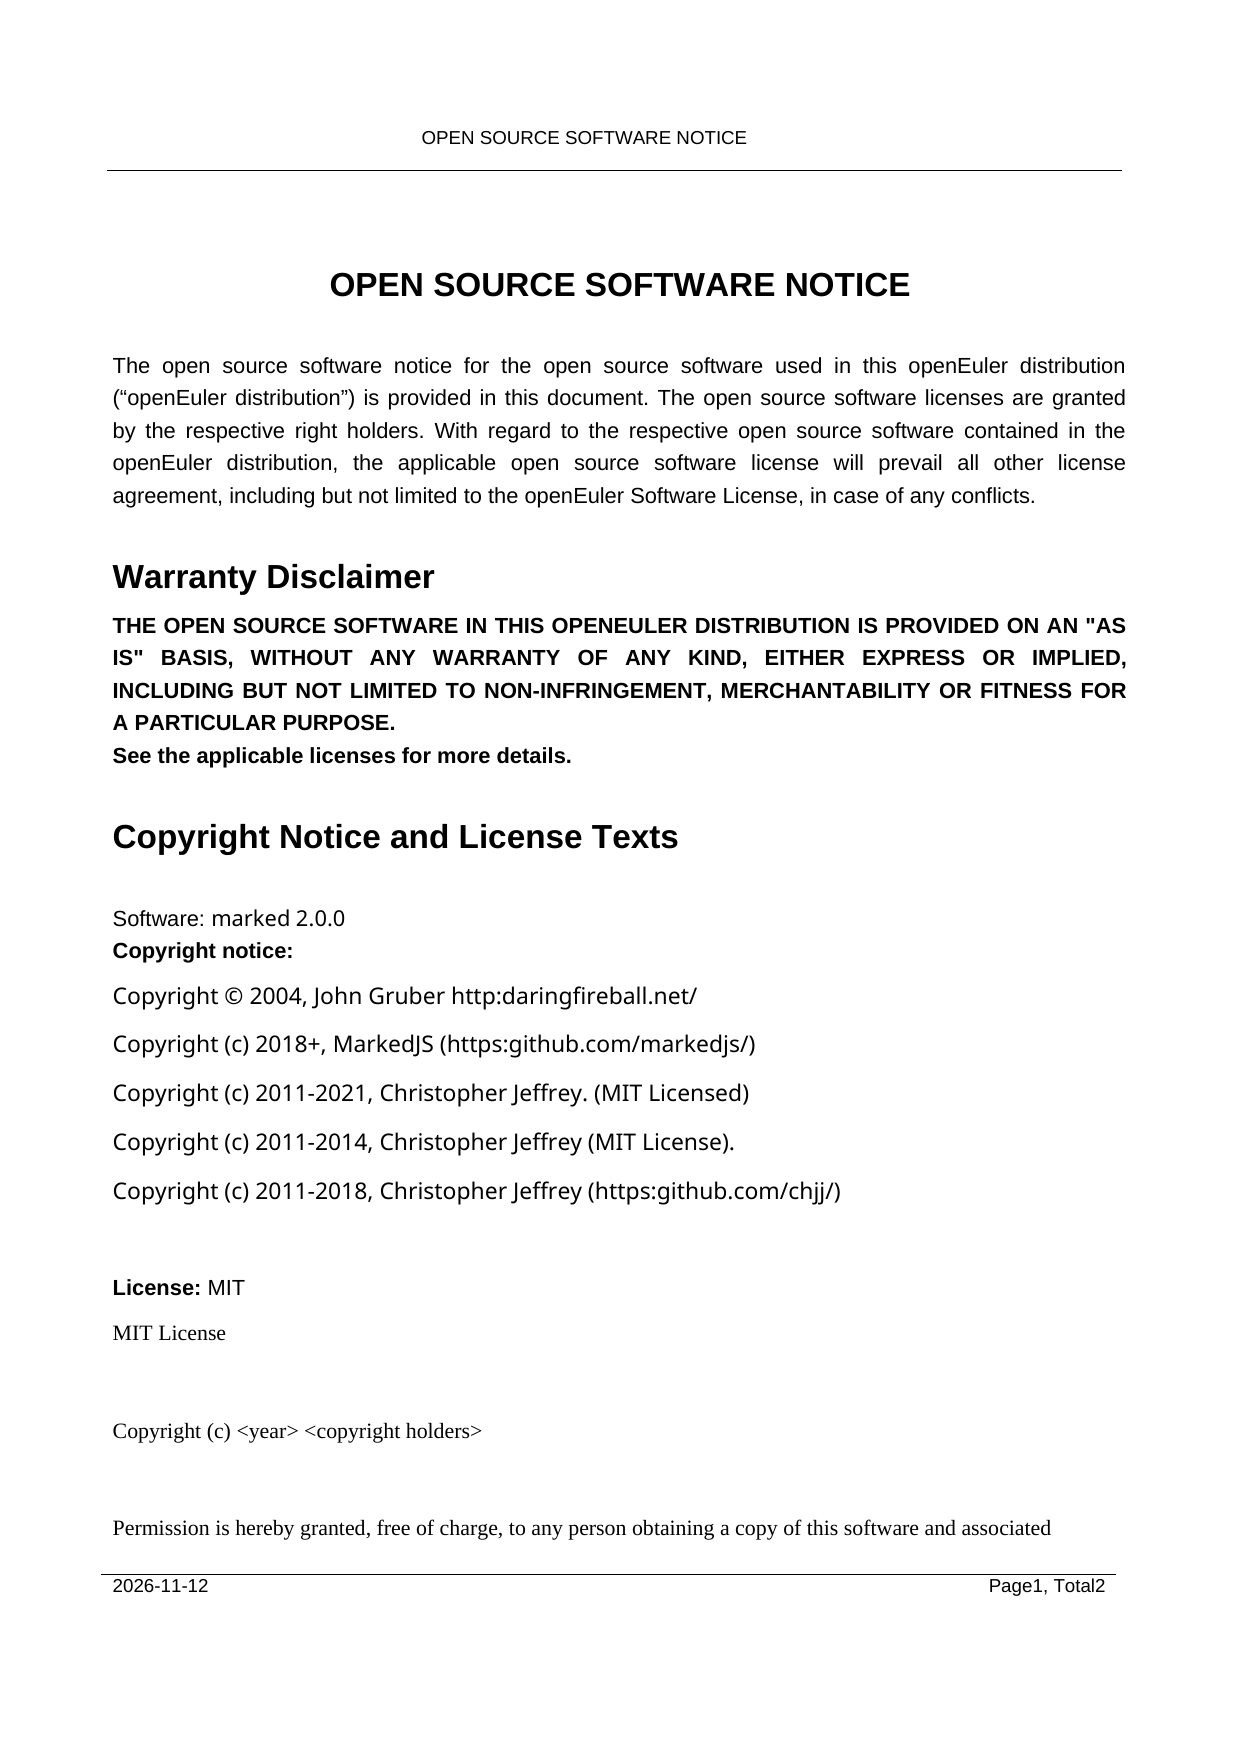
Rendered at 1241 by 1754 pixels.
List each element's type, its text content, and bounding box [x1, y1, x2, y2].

text Copyright © 2004, John Gruber http:daringfireball.net/ Copyright (c) 2018+, MarkedJS (https:github.com/markedjs/) Copyright (c) 2011-2021, Christopher Jeffrey. (MIT Licensed) Copyright (c) 2011-2014, Christopher Jeffrey (MIT License). Copyright (c) 2011-2018, Christopher Jeffrey (https:github.com/chjj/) [112, 979, 1128, 1255]
text The open source software notice for the open source software used in this openEuler distribution (“openEuler distribution”) is provided in this document. The open source software licenses are granted by the respective right holders. With regard to the respective open source software contained in the openEuler distribution, the applicable open source software license will prevail all other license agreement, including but not limited to the openEuler Software License, in case of any conflicts. [112, 349, 1128, 511]
text License: MIT [112, 1272, 1128, 1304]
text Copyright Notice and License Texts [112, 804, 1128, 869]
text Software: marked 2.0.0 [112, 901, 1128, 934]
text THE OPEN SOURCE SOFTWARE IN THIS OPENEULER DISTRIBUTION IS PROVIDED ON AN "AS IS" BASIS, WITHOUT ANY WARRANTY OF ANY KIND, EITHER EXPRESS OR IMPLIED, INCLUDING BUT NOT LIMITED TO NON-INFRINGEMENT, MERCHANTABILITY OR FITNESS FOR A PARTICULAR PURPOSE. See the applicable licenses for more details. [112, 609, 1128, 771]
text OPEN SOURCE SOFTWARE NOTICE [112, 251, 1128, 316]
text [112, 1317, 1128, 1544]
text Copyright notice: [112, 934, 1128, 966]
text Warranty Disclaimer [112, 544, 1128, 609]
